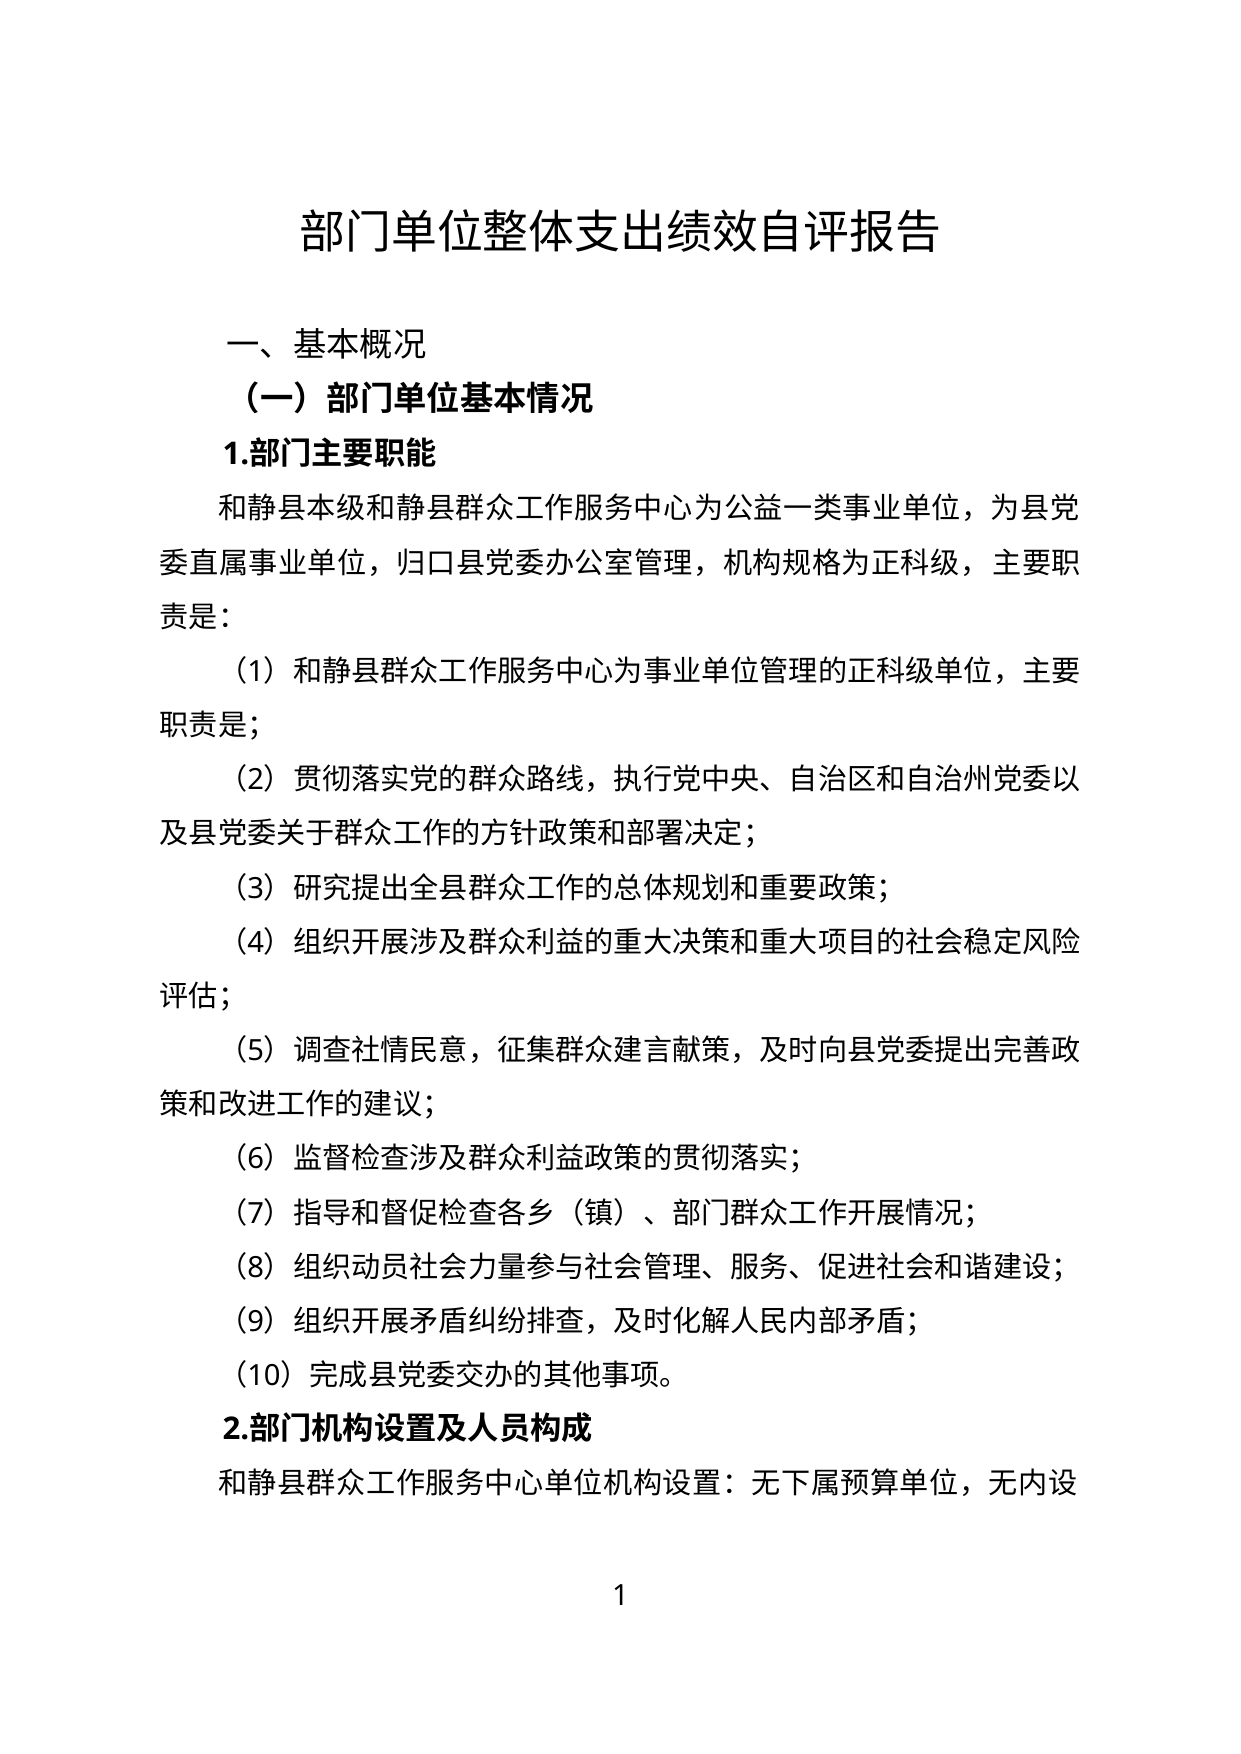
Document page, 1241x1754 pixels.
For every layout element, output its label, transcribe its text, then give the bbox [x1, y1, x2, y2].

text （2）贯彻落实党的群众路线，执行党中央、自治区和自治州党委以及县党委关于群众工作的方针政策和部署决定； [159, 746, 1081, 855]
subtitle 一、基本概况 [159, 313, 1081, 367]
subtitle 2.部门机构设置及人员构成 [159, 1396, 1081, 1451]
text （3）研究提出全县群众工作的总体规划和重要政策； [159, 855, 1081, 909]
text 部门单位整体支出绩效自评报告 [159, 205, 1081, 259]
text 和静县本级和静县群众工作服务中心为公益一类事业单位，为县党委直属事业单位，归口县党委办公室管理，机构规格为正科级，主要职责是： [159, 476, 1081, 638]
subtitle （一）部门单位基本情况 [159, 367, 1081, 421]
text （1）和静县群众工作服务中心为事业单位管理的正科级单位，主要职责是； [159, 638, 1081, 746]
text （4）组织开展涉及群众利益的重大决策和重大项目的社会稳定风险评估； [159, 909, 1081, 1017]
text （8）组织动员社会力量参与社会管理、服务、促进社会和谐建设； [159, 1234, 1081, 1288]
text （5）调查社情民意，征集群众建言献策，及时向县党委提出完善政策和改进工作的建议； [159, 1017, 1081, 1126]
text （9）组织开展矛盾纠纷排查，及时化解人民内部矛盾； [159, 1288, 1081, 1342]
text （6）监督检查涉及群众利益政策的贯彻落实； [159, 1126, 1081, 1180]
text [159, 1451, 1081, 1505]
text （7）指导和督促检查各乡（镇）、部门群众工作开展情况； [159, 1180, 1081, 1234]
subtitle 1.部门主要职能 [159, 421, 1081, 476]
text （10）完成县党委交办的其他事项。 [159, 1342, 1081, 1396]
